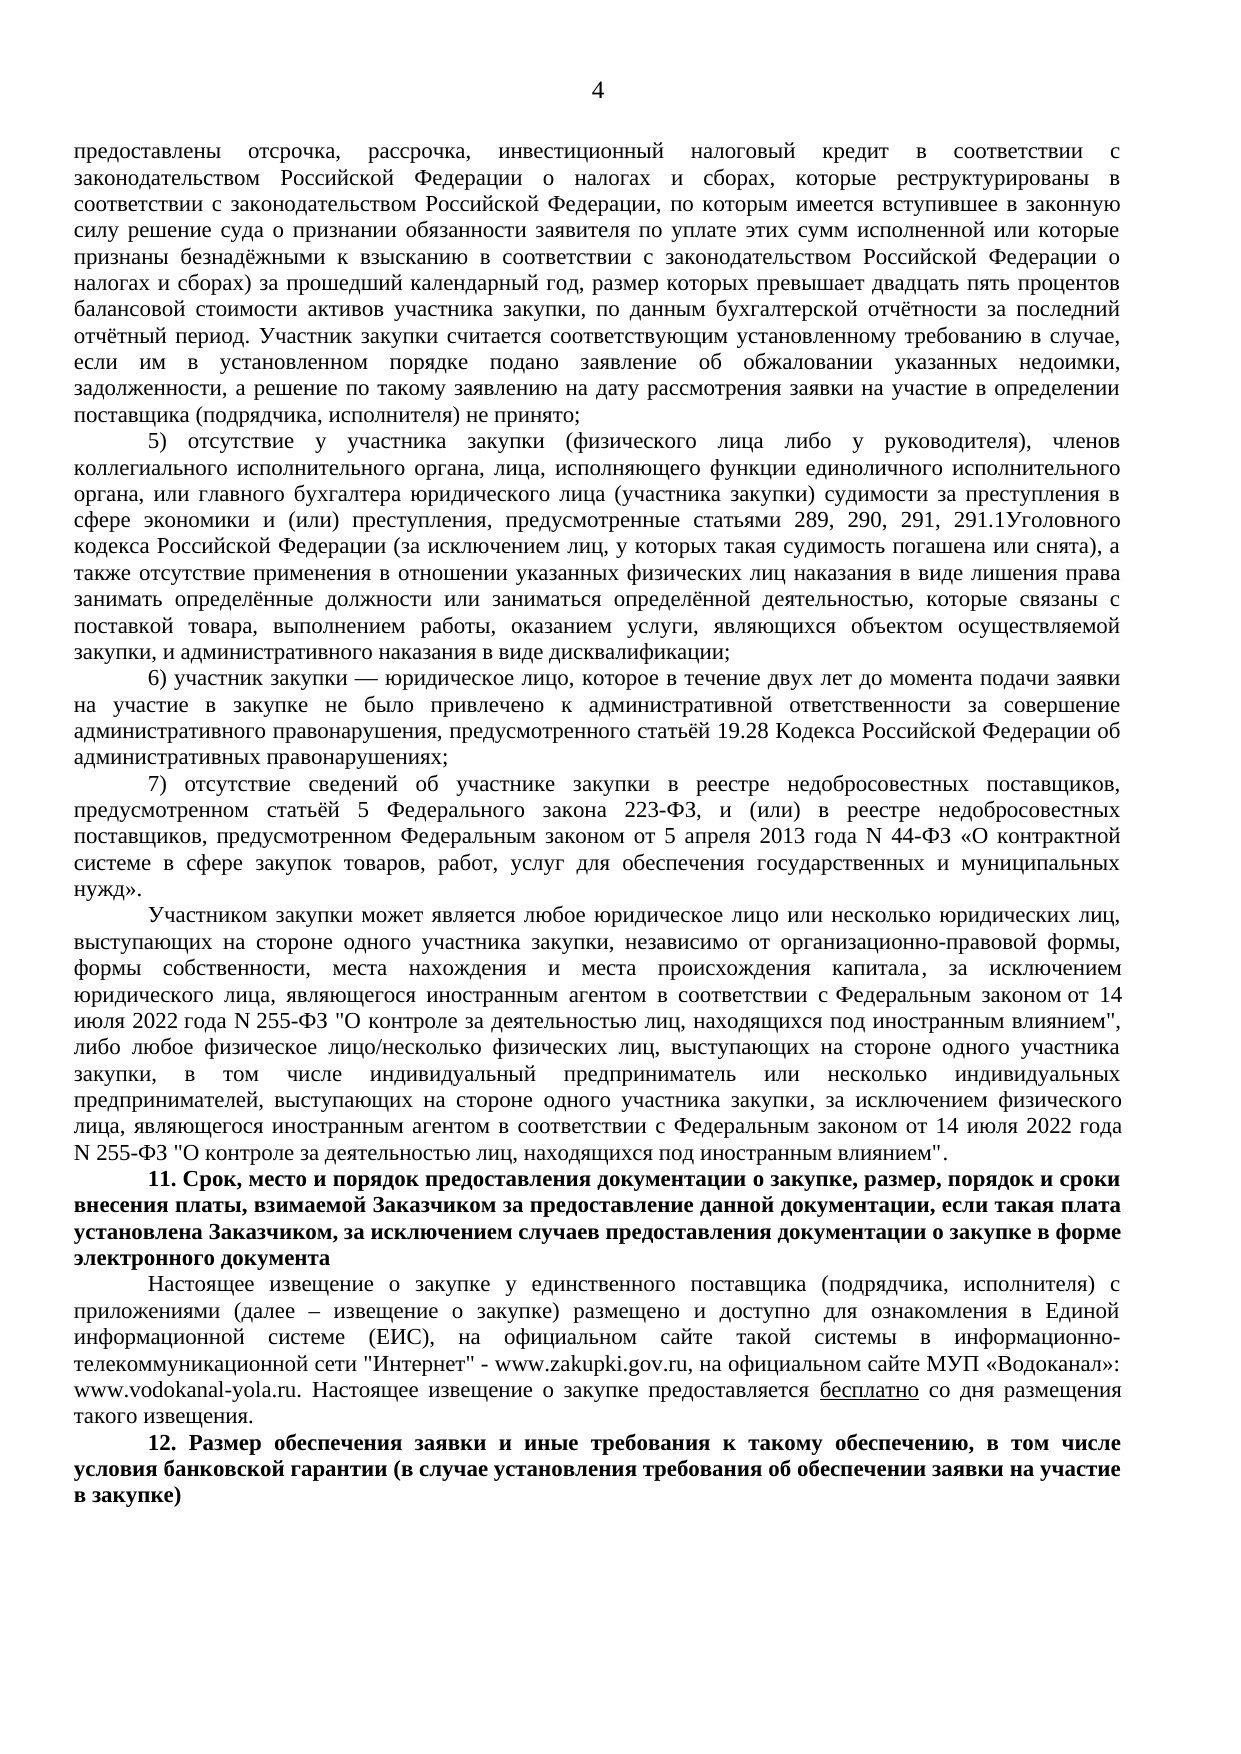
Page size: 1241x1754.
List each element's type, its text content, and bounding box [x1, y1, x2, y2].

text 12. Размер обеспечения заявки и иные требования к такому обеспечению, в том числе условия банковской гарантии (в случае установления требования об обеспечении заявки на участие в закупке) [74, 1429, 1122, 1508]
text 7) отсутствие сведений об участнике закупки в реестре недобросовестных поставщиков, предусмотренном статьёй 5 Федерального закона 223-ФЗ, и (или) в реестре недобросовестных поставщиков, предусмотренном Федеральным законом от 5 апреля 2013 года N 44-ФЗ «О контрактной системе в сфере закупок товаров, работ, услуг для обеспечения государственных и муниципальных нужд». [74, 770, 1122, 902]
text Участником закупки может является любое юридическое лицо или несколько юридических лиц, выступающих на стороне одного участника закупки, независимо от организационно-правовой формы, формы собственности, места нахождения и места происхождения капитала, за исключением юридического лица, являющегося иностранным агентом в соответствии с Федеральным законом от 14 июля 2022 года N 255-ФЗ "О контроле за деятельностью лиц, находящихся под иностранным влиянием", либо любое физическое лицо/несколько физических лиц, выступающих на стороне одного участника закупки, в том числе индивидуальный предприниматель или несколько индивидуальных предпринимателей, выступающих на стороне одного участника закупки, за исключением физического лица, являющегося иностранным агентом в соответствии с Федеральным законом от 14 июля 2022 года N 255-ФЗ "О контроле за деятельностью лиц, находящихся под иностранным влиянием". [74, 902, 1122, 1165]
text 6) участник закупки — юридическое лицо, которое в течение двух лет до момента подачи заявки на участие в закупке не было привлечено к административной ответственности за совершение административного правонарушения, предусмотренного статьёй 19.28 Кодекса Российской Федерации об административных правонарушениях; [74, 664, 1122, 770]
text Настоящее извещение о закупке у единственного поставщика (подрядчика, исполнителя) с приложениями (далее – извещение о закупке) размещено и доступно для ознакомления в Единой информационной системе (ЕИС), на официальном сайте такой системы в информационно-телекоммуникационной сети "Интернет" - www.zakupki.gov.ru, на официальном сайте МУП «Водоканал»: www.vodokanal-yola.ru. Настоящее извещение о закупке предоставляется бесплатно со дня размещения такого извещения. [74, 1271, 1122, 1429]
text 11. Срок, место и порядок предоставления документации о закупке, размер, порядок и сроки внесения платы, взимаемой Заказчиком за предоставление данной документации, если такая плата установлена Заказчиком, за исключением случаев предоставления документации о закупке в форме электронного документа [74, 1165, 1122, 1271]
text 5) отсутствие у участника закупки (физического лица либо у руководителя), членов коллегиального исполнительного органа, лица, исполняющего функции единоличного исполнительного органа, или главного бухгалтера юридического лица (участника закупки) судимости за преступления в сфере экономики и (или) преступления, предусмотренные статьями 289, 290, 291, 291.1Уголовного кодекса Российской Федерации (за исключением лиц, у которых такая судимость погашена или снята), а также отсутствие применения в отношении указанных физических лиц наказания в виде лишения права занимать определённые должности или заниматься определённой деятельностью, которые связаны с поставкой товара, выполнением работы, оказанием услуги, являющихся объектом осуществляемой закупки, и административного наказания в виде дисквалификации; [74, 427, 1122, 664]
